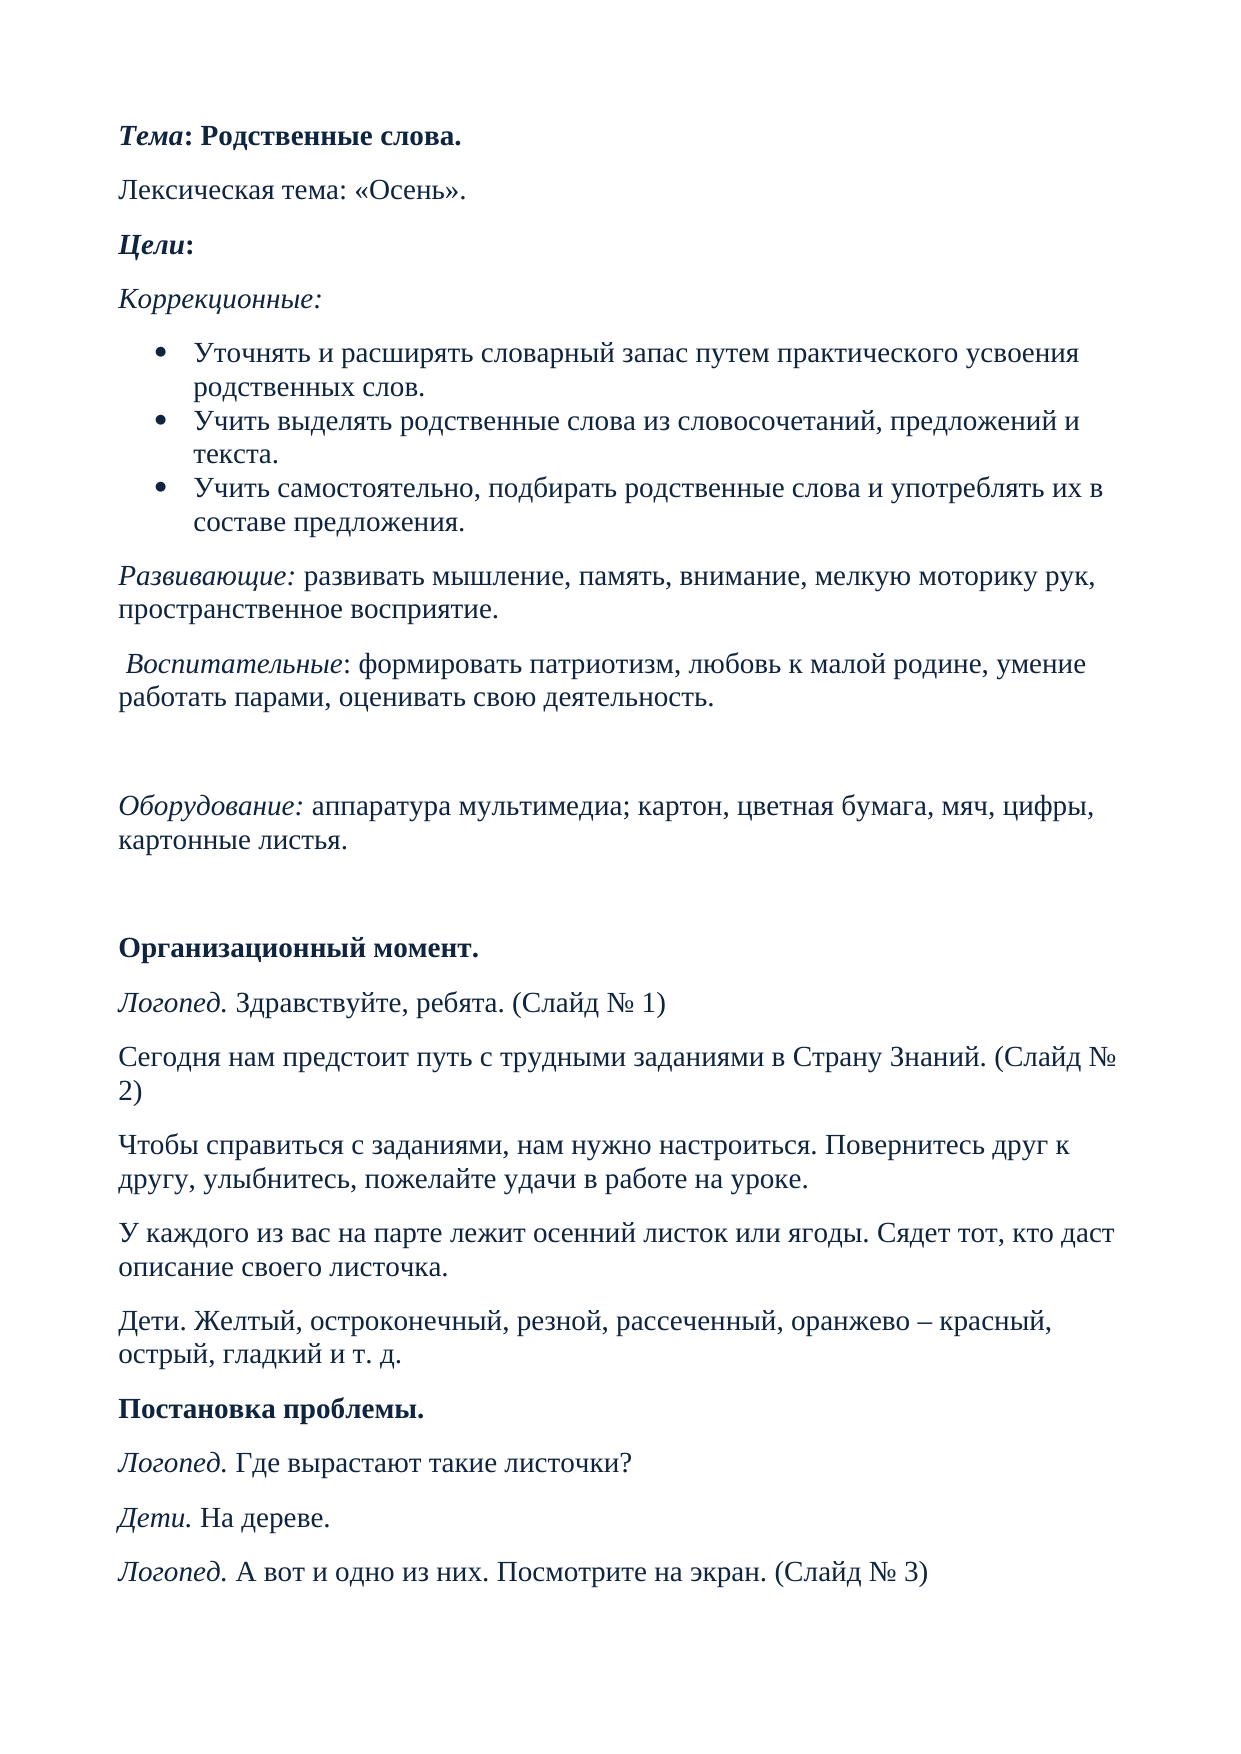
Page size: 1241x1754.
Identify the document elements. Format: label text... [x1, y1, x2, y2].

text Сегодня нам предстоит путь с трудными заданиями в Страну Знаний. (Слайд № 2) [118, 1039, 1122, 1106]
text Дети. Желтый, остроконечный, резной, рассеченный, оранжево – красный, острый, гладкий и т. д. [118, 1303, 1122, 1370]
text Чтобы справиться с заданиями, нам нужно настроиться. Повернитесь друг к другу, улыбнитесь, пожелайте удачи в работе на уроке. [118, 1127, 1122, 1194]
list Учить самостоятельно, подбирать родственные слова и употреблять их в составе предложения. [156, 470, 1122, 537]
text Организационный момент. [118, 931, 1122, 964]
text Логопед. А вот и одно из них. Посмотрите на экран. (Слайд № 3) [118, 1554, 1122, 1588]
text Цели: [118, 227, 1122, 260]
text Тема: Родственные слова. [118, 118, 1122, 152]
list Уточнять и расширять словарный запас путем практического усвоения родственных слов. [156, 336, 1122, 403]
text Постановка проблемы. [118, 1391, 1122, 1424]
text Развивающие: развивать мышление, память, внимание, мелкую моторику рук, пространственное восприятие. [118, 558, 1122, 625]
text Оборудование: аппаратура мультимедиа; картон, цветная бумага, мяч, цифры, картонные листья. [118, 788, 1122, 855]
text Дети. На дереве. [118, 1500, 1122, 1533]
text Лексическая тема: «Осень». [118, 172, 1122, 206]
list Учить выделять родственные слова из словосочетаний, предложений и текста. [156, 403, 1122, 470]
text У каждого из вас на парте лежит осенний листок или ягоды. Сядет тот, кто даст описание своего листочка. [118, 1215, 1122, 1282]
text Логопед. Здравствуйте, ребята. (Слайд № 1) [118, 985, 1122, 1018]
text Воспитательные: формировать патриотизм, любовь к малой родине, умение работать парами, оценивать свою деятельность. [118, 646, 1122, 713]
text Коррекционные: [118, 281, 1122, 315]
text Логопед. Где вырастают такие листочки? [118, 1445, 1122, 1479]
